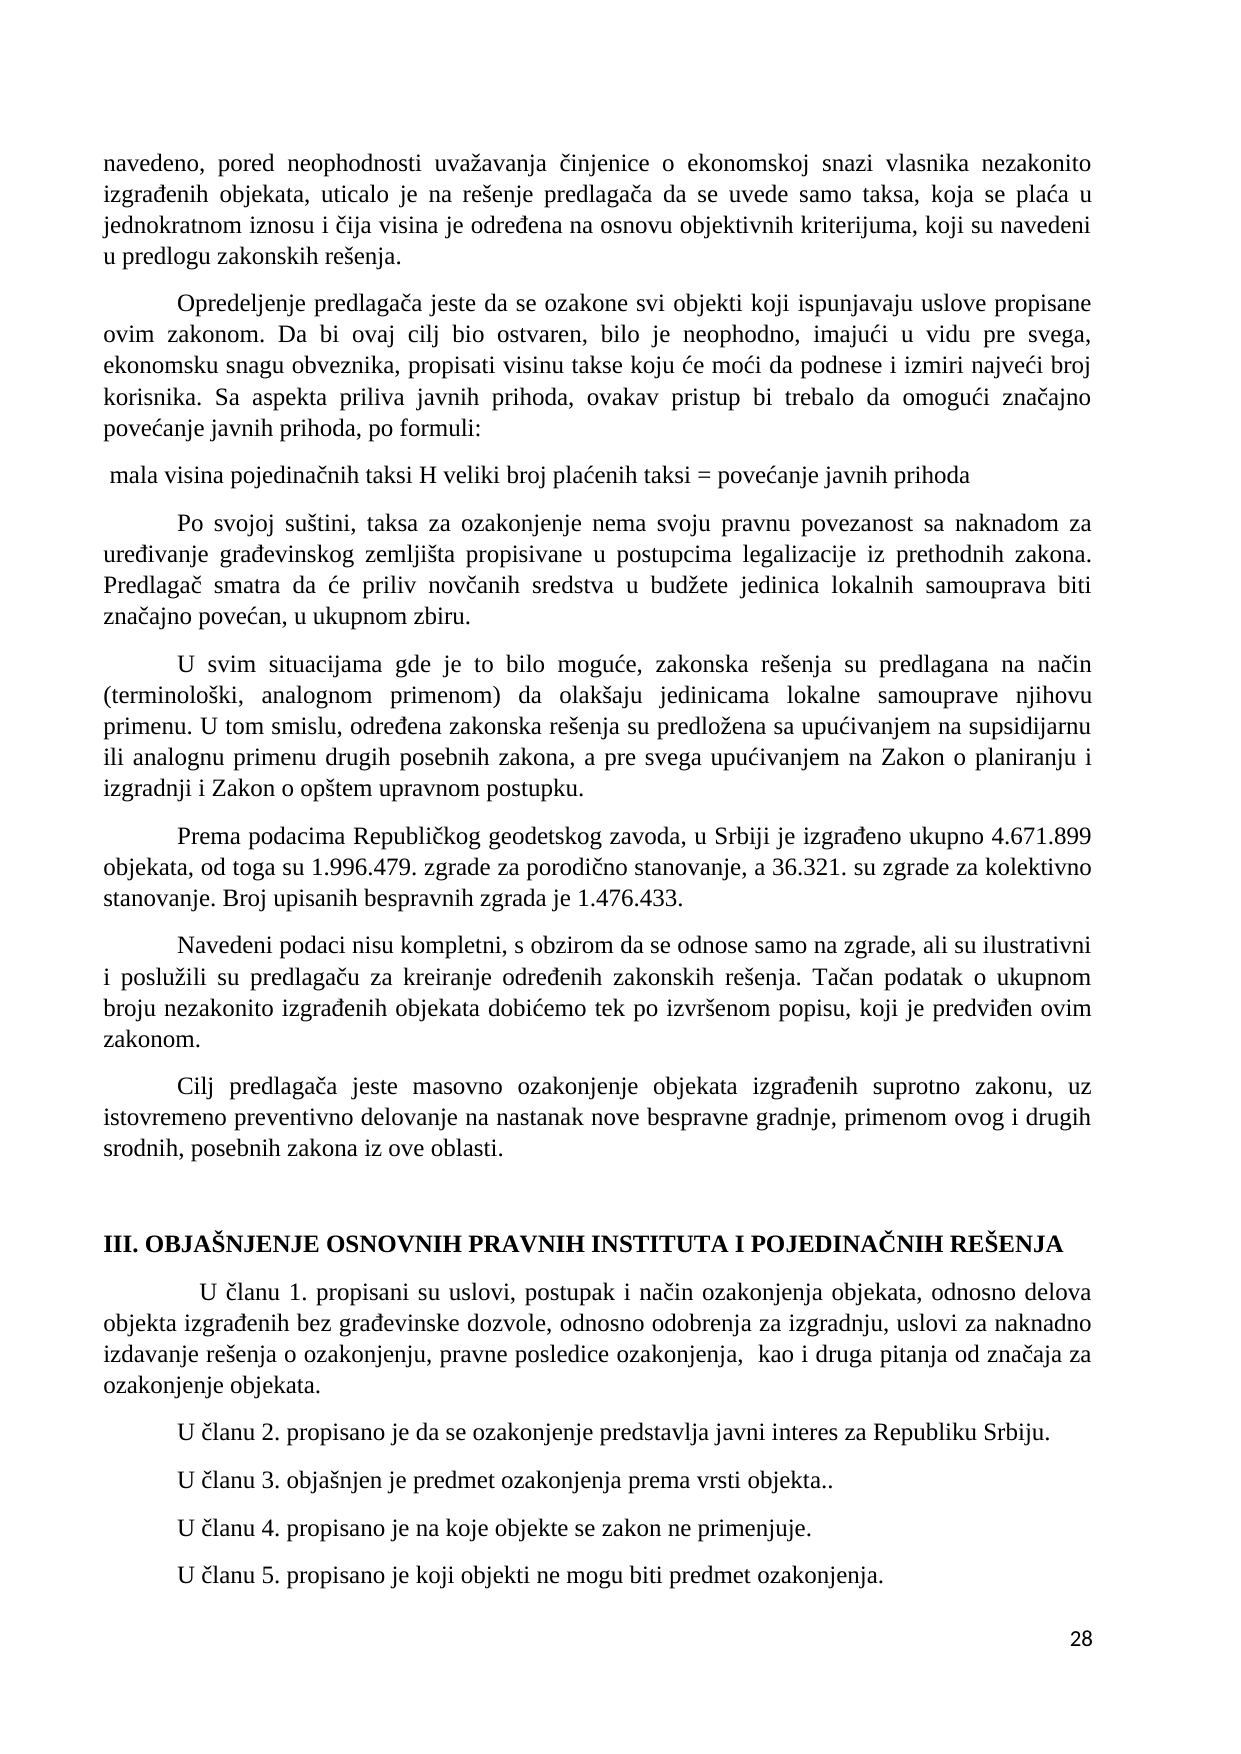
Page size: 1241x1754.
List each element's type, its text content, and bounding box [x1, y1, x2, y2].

text Po svojoj suštini, taksa za ozakonjenje nema svoju pravnu povezanost sa naknadom za uređivanje građevinskog zemljišta propisivane u postupcima legalizacije iz prethodnih zakona. Predlagač smatra da će priliv novčanih sredstva u budžete jedinica lokalnih samouprava biti značajno povećan, u ukupnom zbiru. [103, 508, 1093, 630]
text Opredeljenje predlagača jeste da se ozakone svi objekti koji ispunjavaju uslove propisane ovim zakonom. Da bi ovaj cilj bio ostvaren, bilo je neophodno, imajući u vidu pre svega, ekonomsku snagu obveznika, propisati visinu takse koju će moći da podnese i izmiri najveći broj korisnika. Sa aspekta priliva javnih prihoda, ovakav pristup bi trebalo da omogući značajno povećanje javnih prihoda, po formuli: [103, 288, 1093, 441]
text Navedeni podaci nisu kompletni, s obzirom da se odnose samo na zgrade, ali su ilustrativni i poslužili su predlagaču za kreiranje određenih zakonskih rešenja. Tačan podatak o ukupnom broju nezakonito izgrađenih objekata dobićemo tek po izvršenom popisu, koji je predviđen ovim zakonom. [103, 931, 1093, 1052]
text U članu 2. propisano je da se ozakonjenje predstavlja javni interes za Republiku Srbiju. [103, 1417, 1093, 1446]
text U članu 1. propisani su uslovi, postupak i način ozakonjenja objekata, odnosno delova objekta izgrađenih bez građevinske dozvole, odnosno odobrenja za izgradnju, uslovi za naknadno izdavanje rešenja o ozakonjenju, pravne posledice ozakonjenja, kao i druga pitanja od značaja za ozakonjenje objekata. [103, 1277, 1093, 1398]
text U članu 4. propisano je na koje objekte se zakon ne primenjuje. [103, 1513, 1093, 1542]
text Prema podacima Republičkog geodetskog zavoda, u Srbiji je izgrađeno ukupno 4.671.899 objekata, od toga su 1.996.479. zgrade za porodično stanovanje, a 36.321. su zgrade za kolektivno stanovanje. Broj upisanih bespravnih zgrada je 1.476.433. [103, 821, 1093, 912]
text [103, 148, 1093, 269]
text U članu 5. propisano je koji objekti ne mogu biti predmet ozakonjenja. [103, 1561, 1093, 1589]
text III. OBJAŠNJENJE OSNOVNIH PRAVNIH INSTITUTA I POJEDINAČNIH REŠENJA [103, 1229, 1093, 1258]
text mala visina pojedinačnih taksi H veliki broj plaćenih taksi = povećanje javnih prihoda [103, 460, 1093, 489]
text U svim situacijama gde je to bilo moguće, zakonska rešenja su predlagana na način (terminološki, analognom primenom) da olakšaju jedinicama lokalne samouprave njihovu primenu. U tom smislu, određena zakonska rešenja su predložena sa upućivanjem na supsidijarnu ili analognu primenu drugih posebnih zakona, a pre svega upućivanjem na Zakon o planiranju i izgradnji i Zakon o opštem upravnom postupku. [103, 649, 1093, 802]
text U članu 3. objašnjen je predmet ozakonjenja prema vrsti objekta.. [103, 1465, 1093, 1494]
text Cilj predlagača jeste masovno ozakonjenje objekata izgrađenih suprotno zakonu, uz istovremeno preventivno delovanje na nastanak nove bespravne gradnje, primenom ovog i drugih srodnih, posebnih zakona iz ove oblasti. [103, 1071, 1093, 1162]
